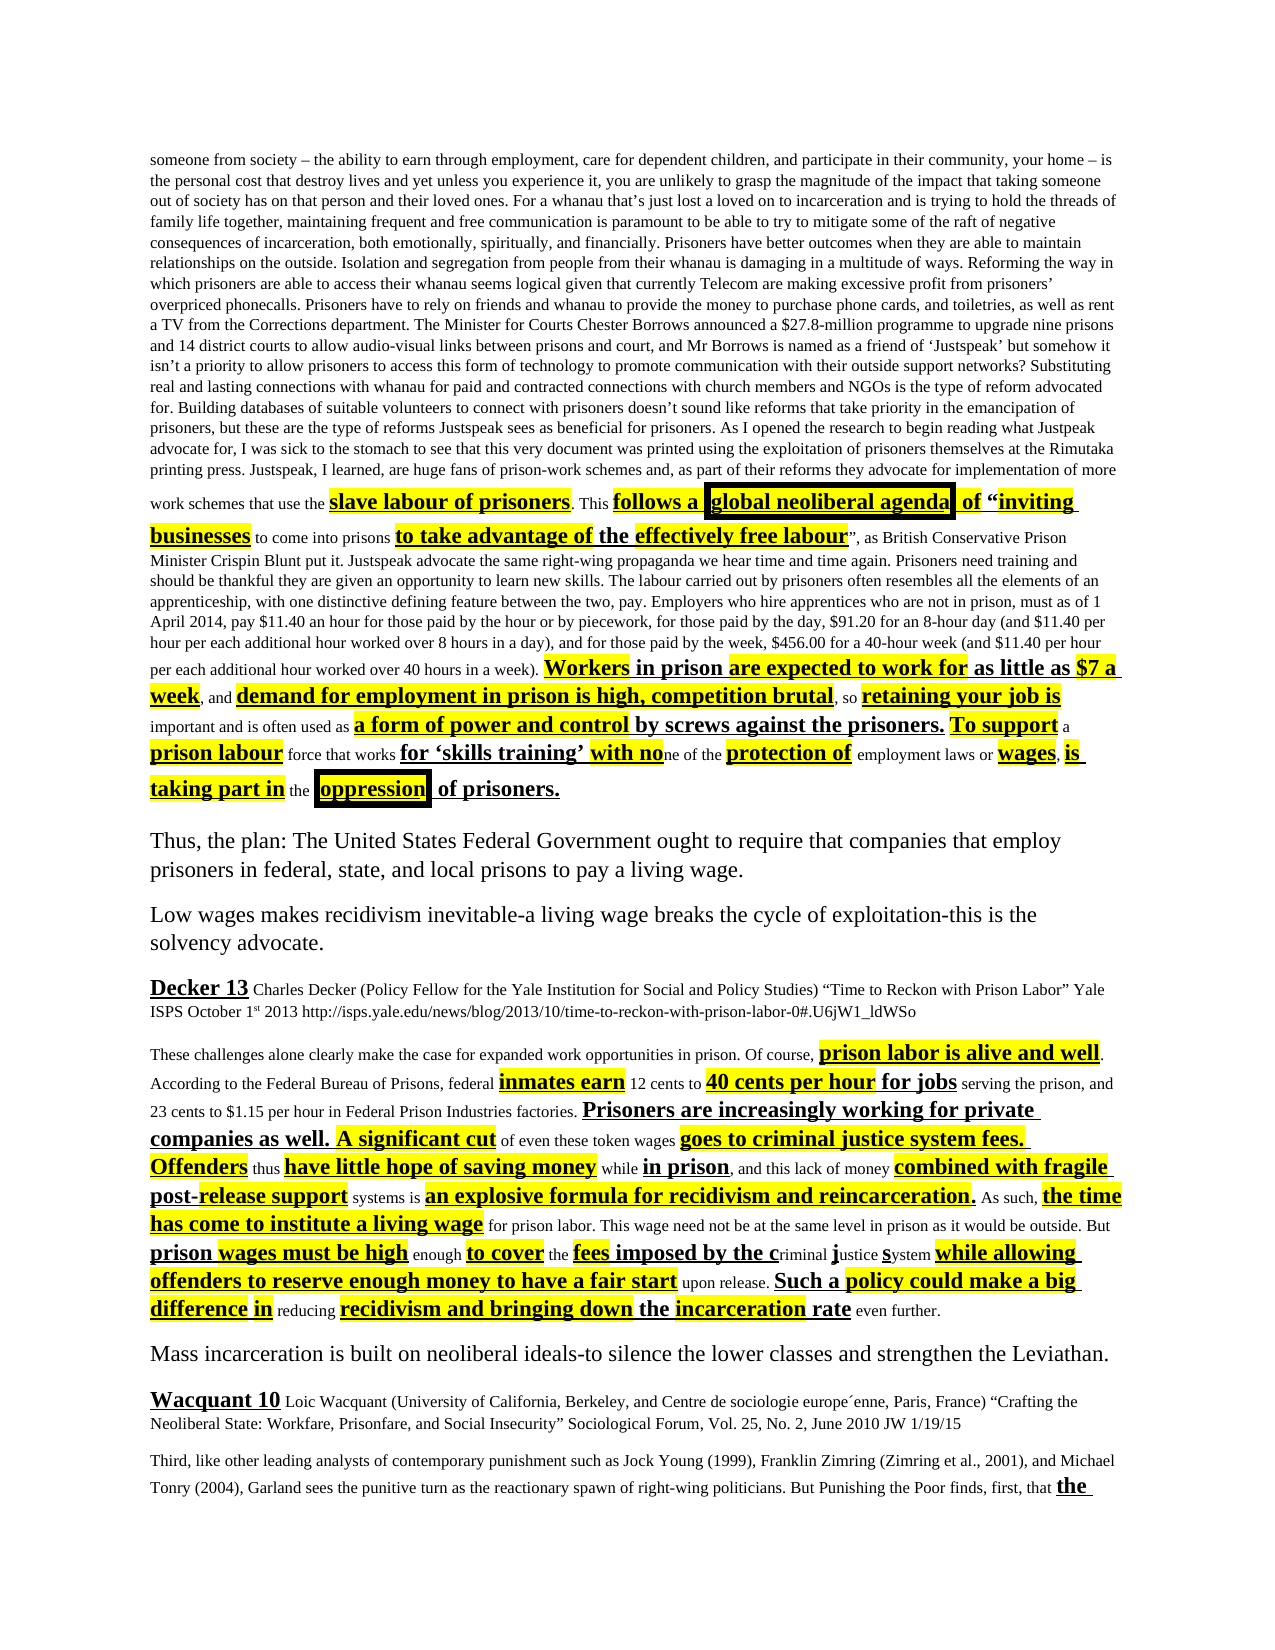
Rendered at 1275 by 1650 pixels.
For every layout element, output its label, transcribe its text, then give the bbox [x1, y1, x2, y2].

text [150, 150, 1125, 808]
text Decker 13 Charles Decker (Policy Fellow for the Yale Institution for Social and Policy Studies) “Time to Reckon with Prison Labor” Yale ISPS October 1st 2013 http://isps.yale.edu/news/blog/2013/10/time-to-reckon-with-prison-labor-0#.U6jW1_ldWSo [150, 974, 1125, 1021]
text Low wages makes recidivism inevitable-a living wage breaks the cycle of exploitation-this is the solvency advocate. [150, 901, 1125, 956]
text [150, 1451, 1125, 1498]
text These challenges alone clearly make the case for expanded work opportunities in prison. Of course, prison labor is alive and well. According to the Federal Bureau of Prisons, federal inmates earn 12 cents to 40 cents per hour for jobs serving the prison, and 23 cents to $1.15 per hour in Federal Prison Industries factories. Prisoners are increasingly working for private companies as well. A significant cut of even these token wages goes to criminal justice system fees. Offenders thus have little hope of saving money while in prison, and this lack of money combined with fragile post-release support systems is an explosive formula for recidivism and reincarceration. As such, the time has come to institute a living wage for prison labor. This wage need not be at the same level in prison as it would be outside. But prison wages must be high enough to cover the fees imposed by the criminal justice system while allowing offenders to reserve enough money to have a fair start upon release. Such a policy could make a big difference in reducing recidivism and bringing down the incarceration rate even further. [150, 1039, 1125, 1322]
text Wacquant 10 Loic Wacquant (University of California, Berkeley, and Centre de sociologie europe´enne, Paris, France) “Crafting the Neoliberal State: Workfare, Prisonfare, and Social Insecurity” Sociological Forum, Vol. 25, No. 2, June 2010 JW 1/19/15 [150, 1386, 1125, 1433]
text Thus, the plan: The United States Federal Government ought to require that companies that employ prisoners in federal, state, and local prisons to pay a living wage. [150, 827, 1125, 882]
text Mass incarceration is built on neoliberal ideals-to silence the lower classes and strengthen the Leviathan. [150, 1341, 1125, 1367]
